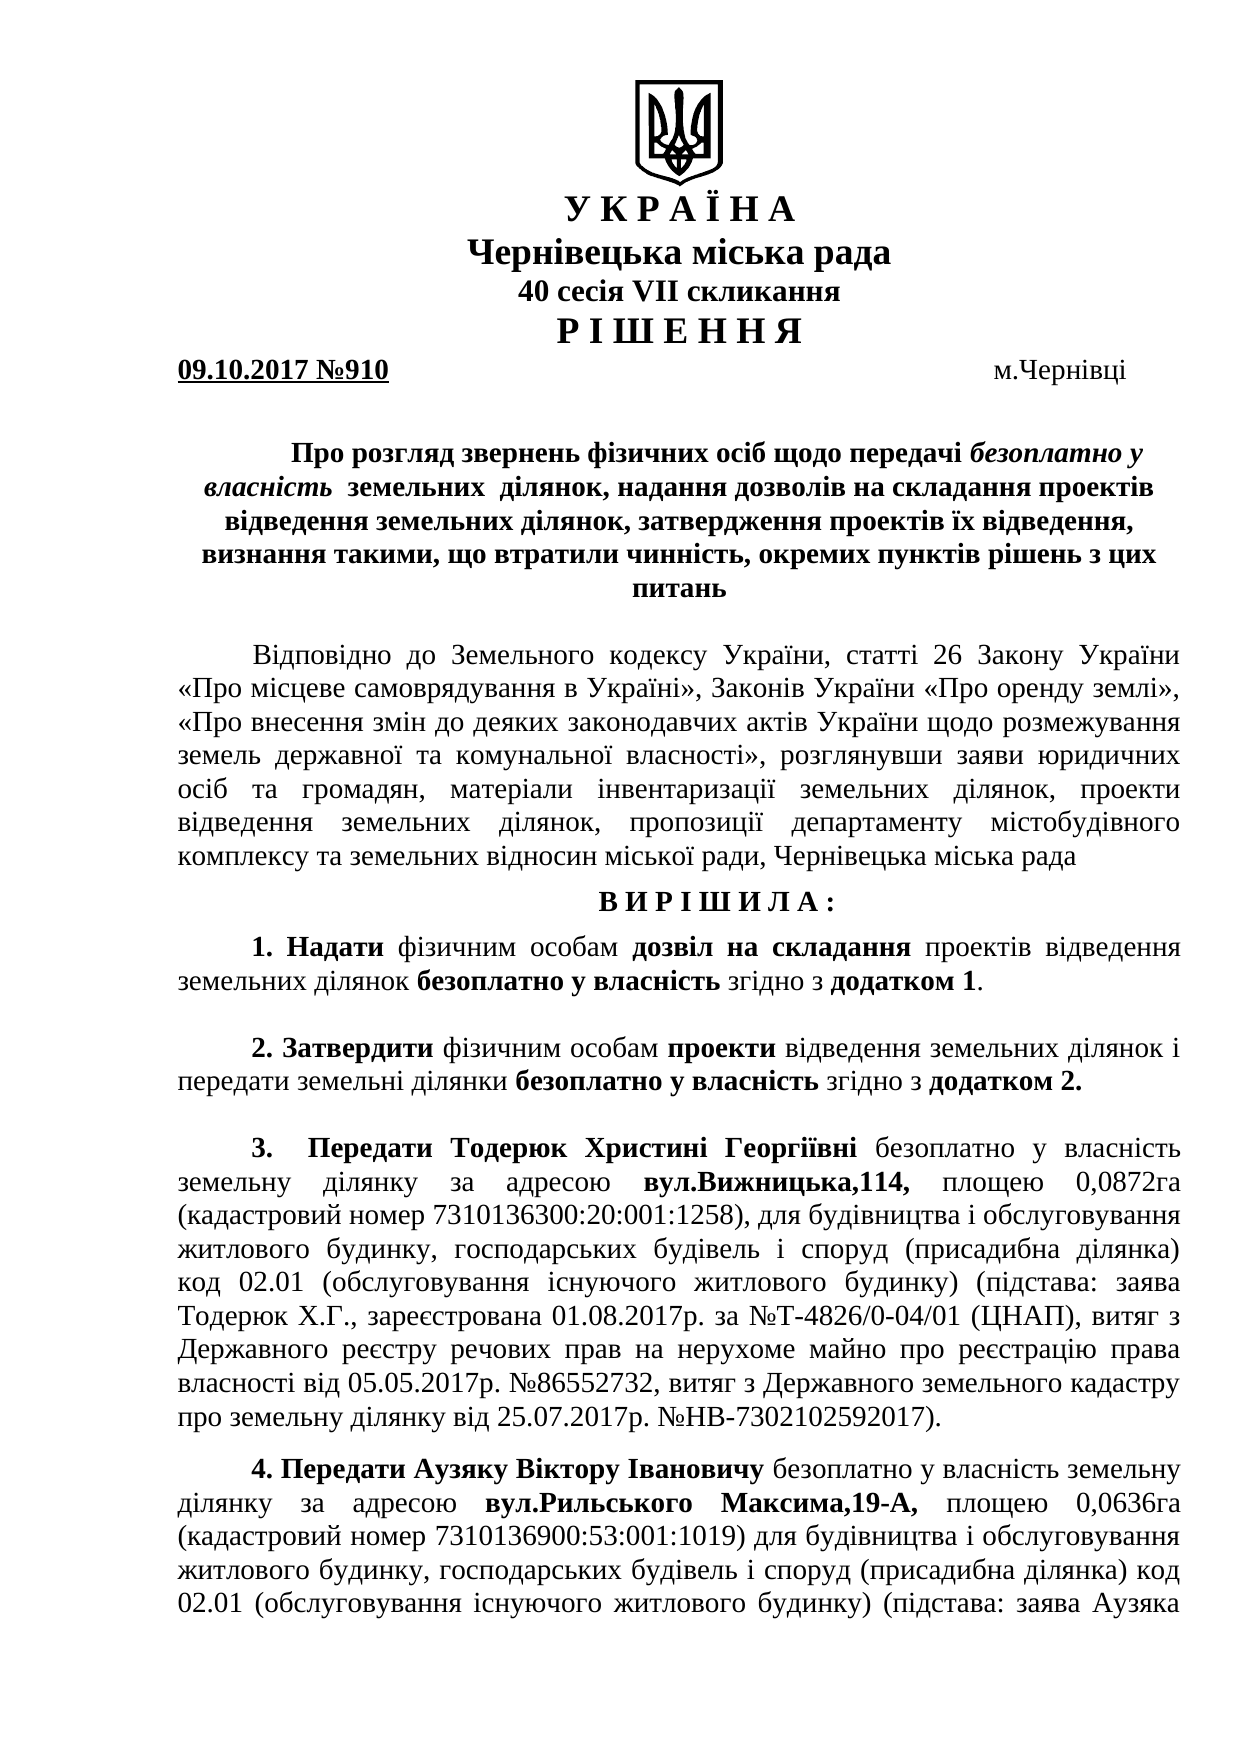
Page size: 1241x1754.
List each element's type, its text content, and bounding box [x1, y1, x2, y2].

text В И Р І Ш И Л А : [177, 884, 1181, 917]
text Про розгляд звернень фізичних осіб щодо передачі безоплатно у власність земельних ділянок, надання дозволів на складання проектів відведення земельних ділянок, затвердження проектів їх відведення, визнання такими, що втратили чинність, окремих пунктів рішень з цих питань [177, 436, 1181, 603]
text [177, 1451, 1181, 1619]
text Р І Ш Е Н Н Я [177, 309, 1181, 352]
text 2. Затвердити фізичним особам проекти відведення земельних ділянок і передати земельні ділянки безоплатно у власність згідно з додатком 2. [177, 1030, 1181, 1097]
text 1. Надати фізичним особам дозвіл на складання проектів відведення земельних ділянок безоплатно у власність згідно з додатком 1. [177, 929, 1181, 996]
text Відповідно до Земельного кодексу України, статті 26 Закону України «Про місцеве самоврядування в Україні», Законів України «Про оренду землі», «Про внесення змін до деяких законодавчих актів України щодо розмежування земель державної та комунальної власності», розглянувши заяви юридичних осіб та громадян, матеріали інвентаризації земельних ділянок, проекти відведення земельних ділянок, пропозиції департаменту містобудівного комплексу та земельних відносин міської ради, Чернівецька міська рада [177, 637, 1181, 872]
text 09.10.2017 №910 м.Чернівці [177, 352, 1181, 385]
text 40 сесія VІІ скликання [177, 273, 1181, 309]
subtitle Чернівецька міська рада [177, 229, 1181, 273]
text 3. Передати Тодерюк Христині Георгіївні безоплатно у власність земельну ділянку за адресою вул.Вижницька,114, площею 0,0872га (кадастровий номер 7310136300:20:001:1258), для будівництва і обслуговування житлового будинку, господарських будівель і споруд (присадибна ділянка) код 02.01 (обслуговування існуючого житлового будинку) (підстава: заява Тодерюк Х.Г., зареєстрована 01.08.2017р. за №Т-4826/0-04/01 (ЦНАП), витяг з Державного реєстру речових прав на нерухоме майно про реєстрацію права власності від 05.05.2017р. №86552732, витяг з Державного земельного кадастру про земельну ділянку від 25.07.2017р. №НВ-7302102592017). [177, 1130, 1181, 1432]
text У К Р А Ї Н А [177, 186, 1181, 229]
